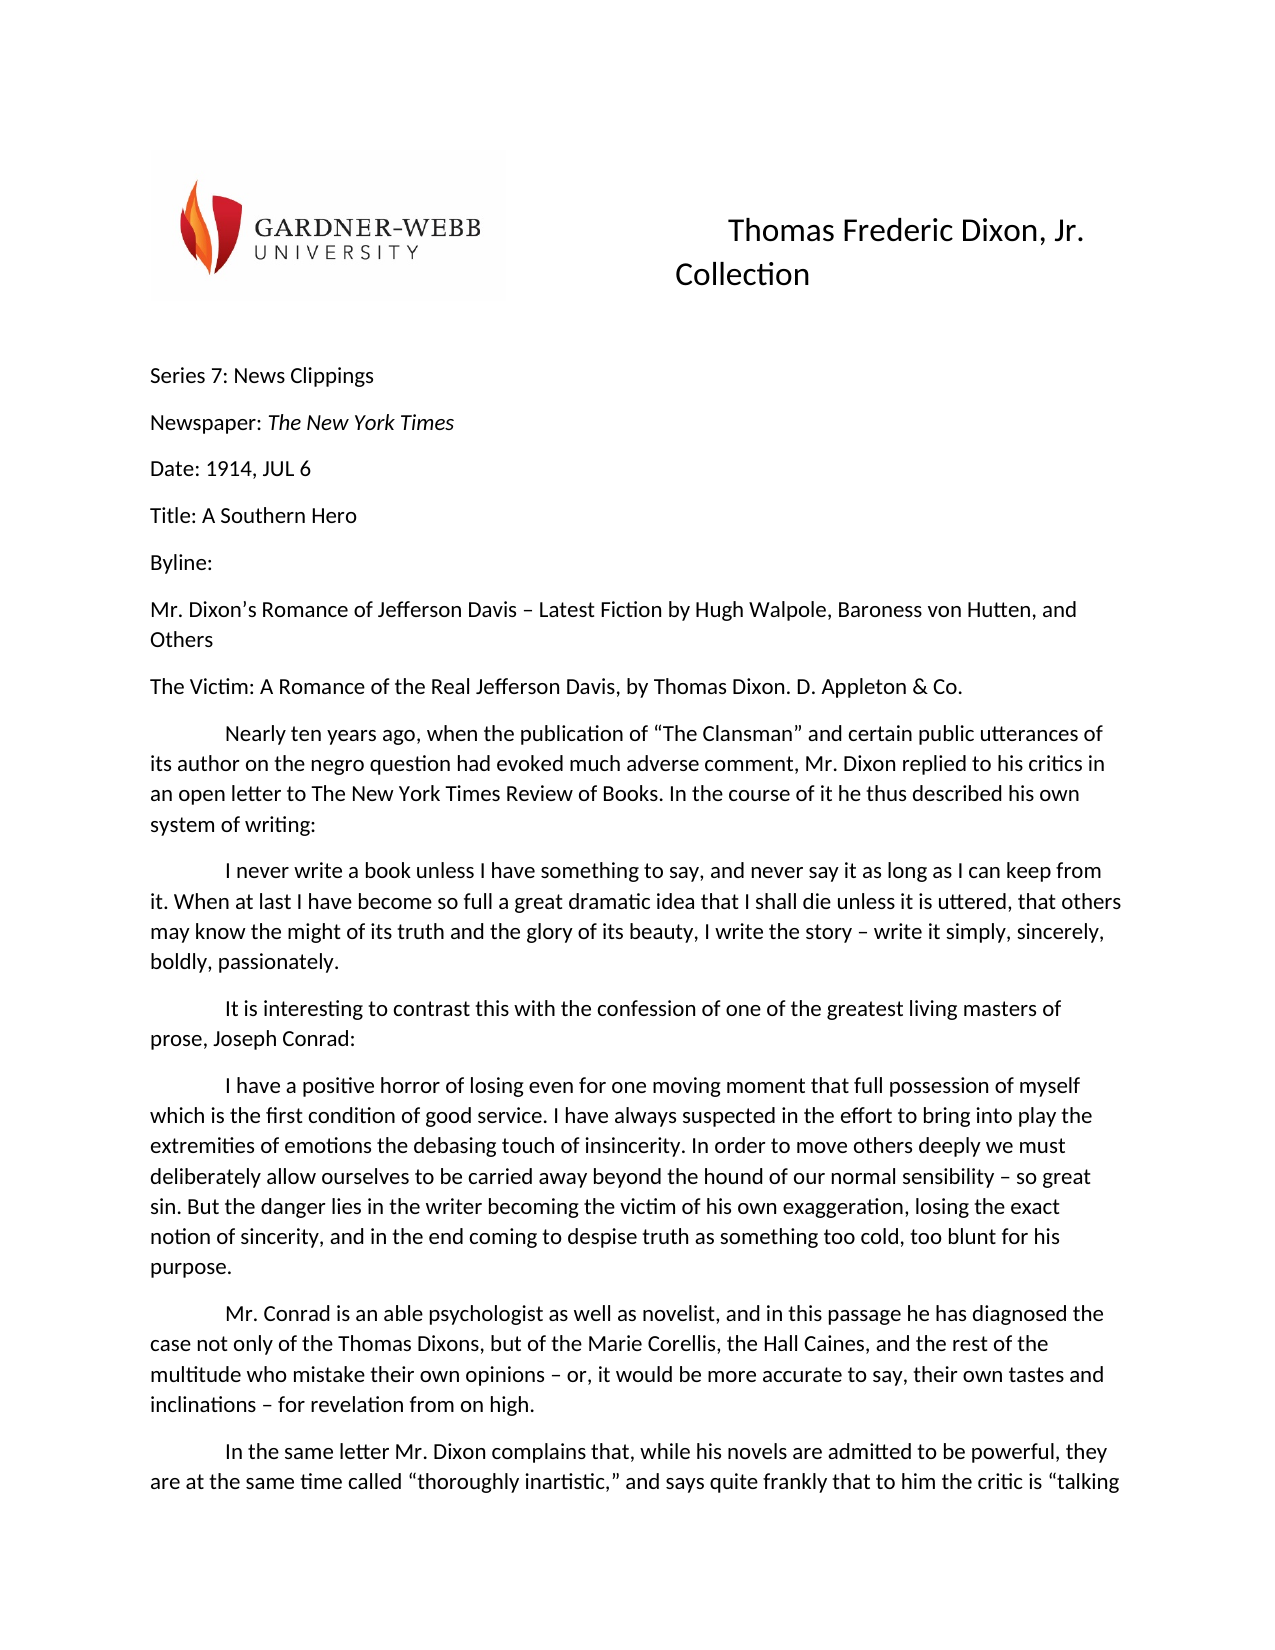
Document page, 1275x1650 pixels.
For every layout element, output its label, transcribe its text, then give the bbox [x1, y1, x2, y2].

text The Victim: A Romance of the Real Jefferson Davis, by Thomas Dixon. D. Appleton & Co. [150, 672, 1125, 700]
text Title: A Southern Hero [150, 501, 1125, 529]
text Series 7: News Clippings [150, 361, 1125, 389]
text I have a positive horror of losing even for one moving moment that full possession of myself which is the first condition of good service. I have always suspected in the effort to bring into play the extremities of emotions the debasing touch of insincerity. In order to move others deeply we must deliberately allow ourselves to be carried away beyond the hound of our normal sensibility – so great sin. But the danger lies in the writer becoming the victim of his own exaggeration, losing the exact notion of sincerity, and in the end coming to despise truth as something too cold, too blunt for his purpose. [150, 1071, 1125, 1280]
text Thomas Frederic Dixon, Jr. Collection [506, 150, 1125, 294]
picture [150, 150, 506, 301]
text Mr. Conrad is an able psychologist as well as novelist, and in this passage he has diagnosed the case not only of the Thomas Dixons, but of the Marie Corellis, the Hall Caines, and the rest of the multitude who mistake their own opinions – or, it would be more accurate to say, their own tastes and inclinations – for revelation from on high. [150, 1299, 1125, 1418]
text It is interesting to contrast this with the confession of one of the greatest living masters of prose, Joseph Conrad: [150, 994, 1125, 1052]
text Nearly ten years ago, when the publication of “The Clansman” and certain public utterances of its author on the negro question had evoked much adverse comment, Mr. Dixon replied to his critics in an open letter to The New York Times Review of Books. In the course of it he thus described his own system of writing: [150, 719, 1125, 838]
text Newspaper: The New York Times [150, 408, 1125, 436]
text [150, 1437, 1125, 1495]
text Mr. Dixon’s Romance of Jefferson Davis – Latest Fiction by Hugh Walpole, Baroness von Hutten, and Others [150, 595, 1125, 653]
text Date: 1914, JUL 6 [150, 454, 1125, 482]
text Byline: [150, 548, 1125, 576]
text I never write a book unless I have something to say, and never say it as long as I can keep from it. When at last I have become so full a great dramatic idea that I shall die unless it is uttered, that others may know the might of its truth and the glory of its beauty, I write the story – write it simply, sincerely, boldly, passionately. [150, 857, 1125, 975]
